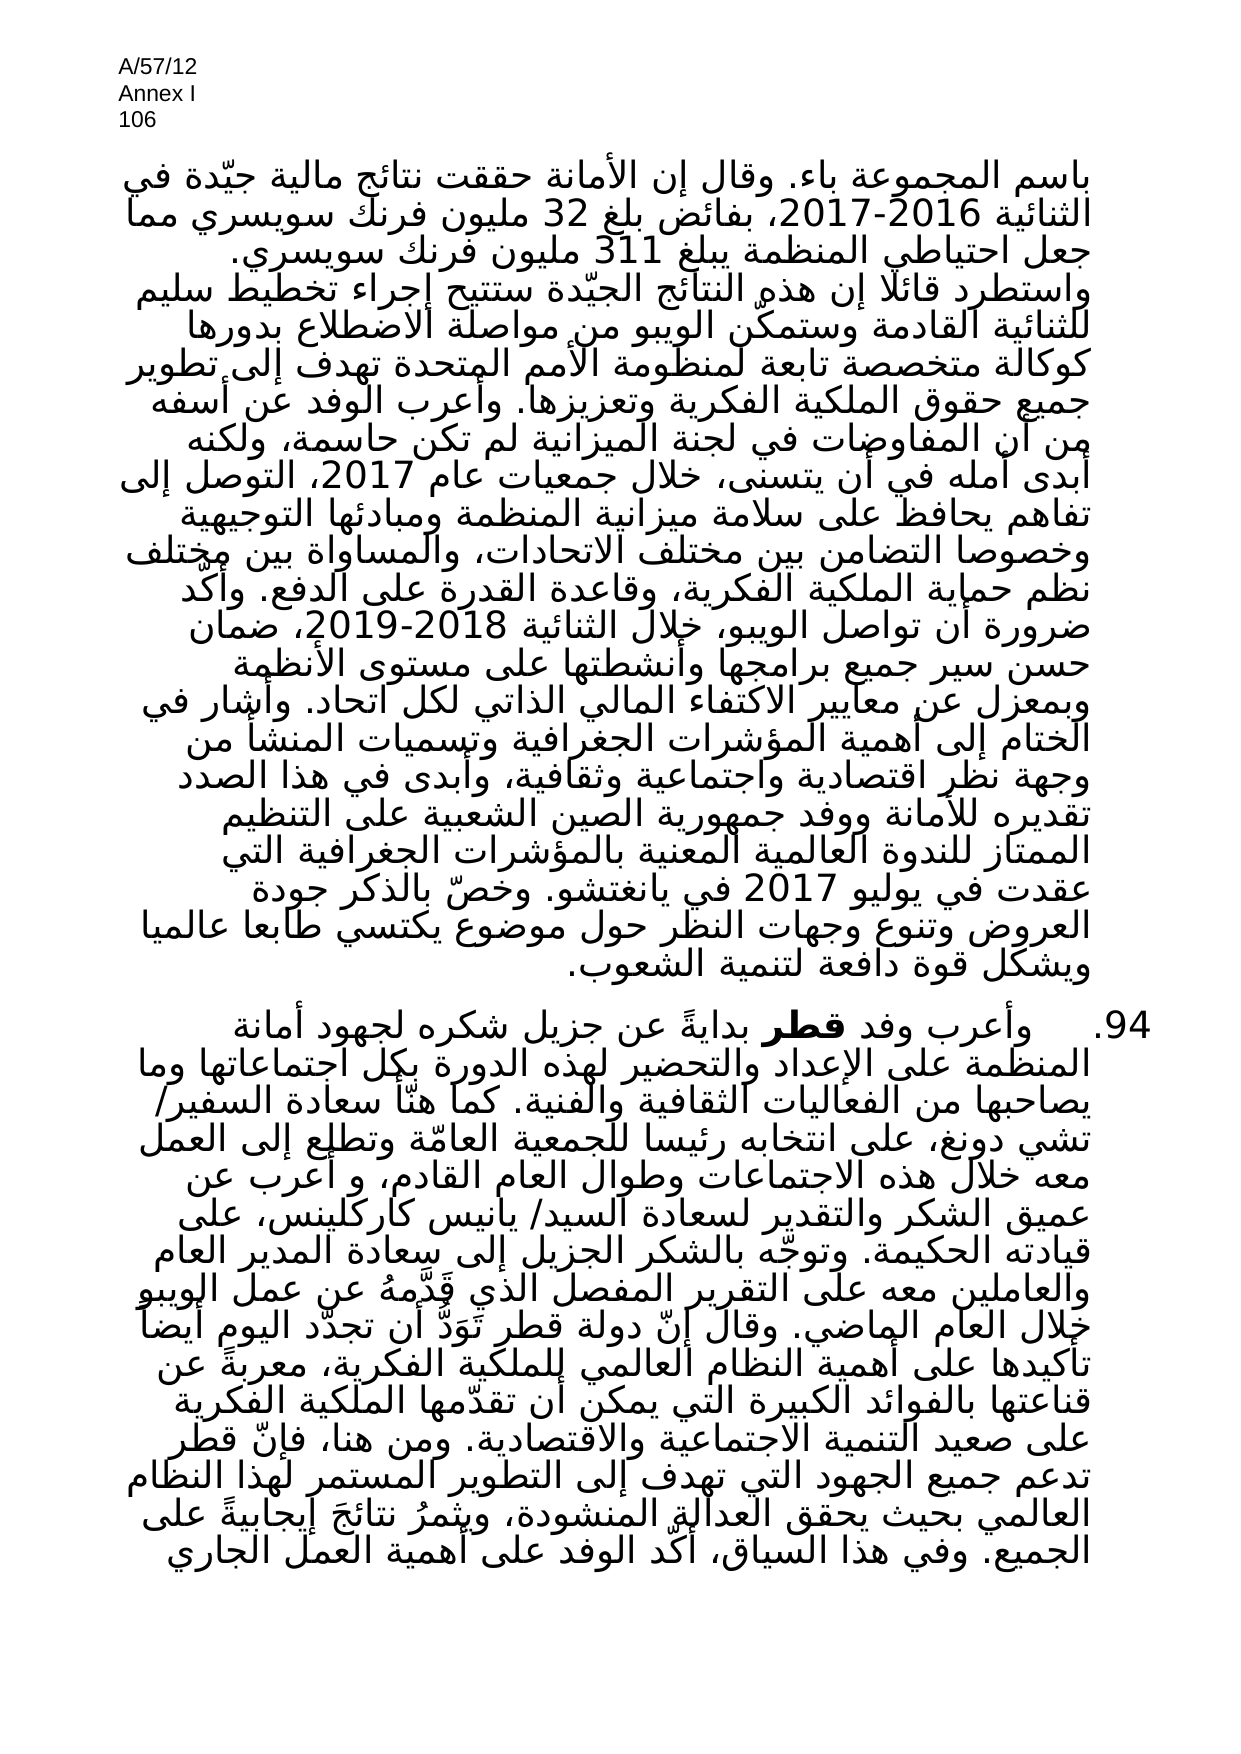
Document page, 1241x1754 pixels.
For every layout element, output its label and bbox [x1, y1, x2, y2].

text [118, 1008, 1092, 1571]
text [118, 158, 1092, 983]
